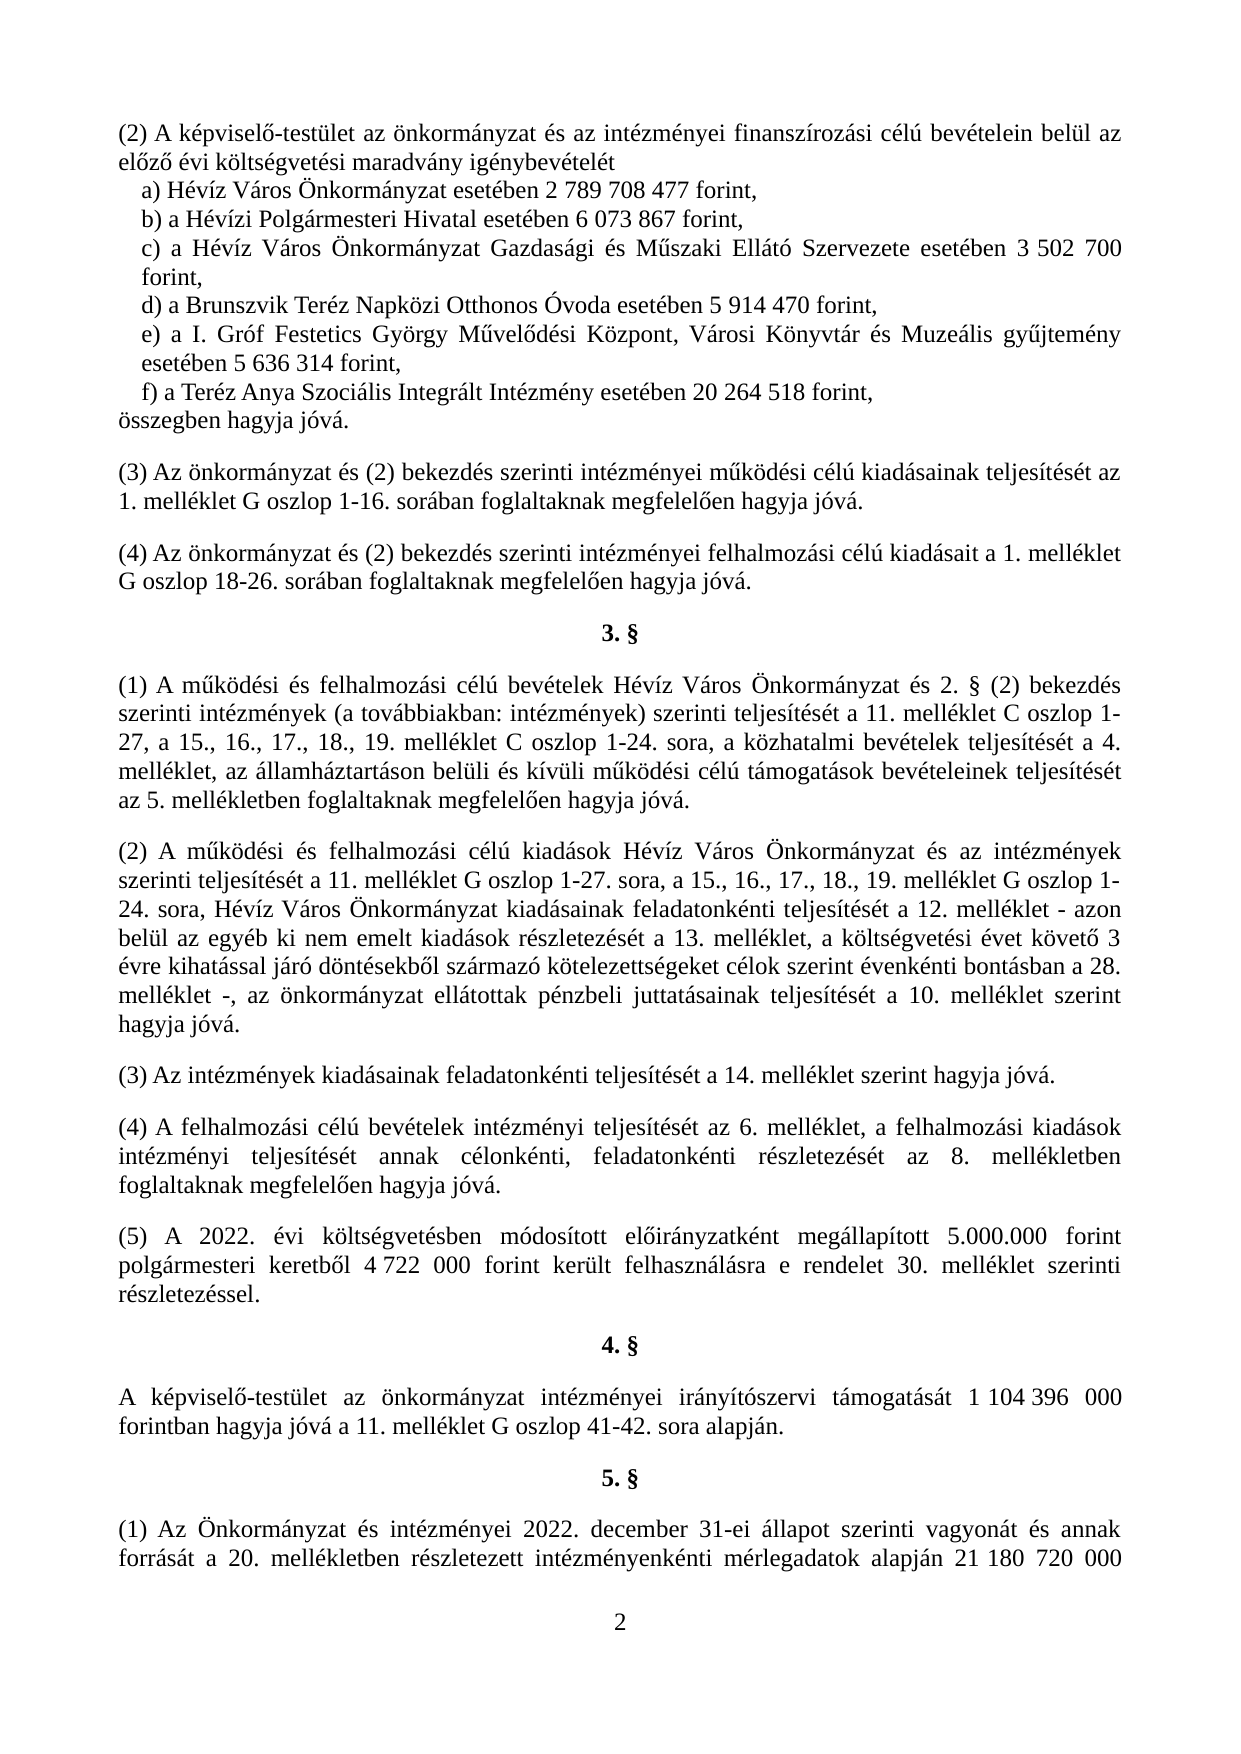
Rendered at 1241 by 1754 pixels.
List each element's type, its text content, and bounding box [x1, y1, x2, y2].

text (2) A működési és felhalmozási célú kiadások Hévíz Város Önkormányzat és az intézmények szerinti teljesítését a 11. melléklet G oszlop 1-27. sora, a 15., 16., 17., 18., 19. melléklet G oszlop 1-24. sora, Hévíz Város Önkormányzat kiadásainak feladatonkénti teljesítését a 12. melléklet - azon belül az egyéb ki nem emelt kiadások részletezését a 13. melléklet, a költségvetési évet követő 3 évre kihatással járó döntésekből származó kötelezettségeket célok szerint évenkénti bontásban a 28. melléklet -, az önkormányzat ellátottak pénzbeli juttatásainak teljesítését a 10. melléklet szerint hagyja jóvá. [118, 836, 1122, 1038]
text összegben hagyja jóvá. [118, 406, 1122, 434]
text A képviselő-testület az önkormányzat intézményei irányítószervi támogatását 1 104 396 000 forintban hagyja jóvá a 11. melléklet G oszlop 41-42. sora alapján. [118, 1382, 1122, 1440]
text c) a Hévíz Város Önkormányzat Gazdasági és Műszaki Ellátó Szervezete esetében 3 502 700 forint, [141, 233, 1122, 291]
text b) a Hévízi Polgármesteri Hivatal esetében 6 073 867 forint, [141, 204, 1122, 233]
text (4) Az önkormányzat és (2) bekezdés szerinti intézményei felhalmozási célú kiadásait a 1. melléklet G oszlop 18-26. sorában foglaltaknak megfelelően hagyja jóvá. [118, 538, 1122, 595]
text 4. § [118, 1331, 1122, 1359]
text e) a I. Gróf Festetics György Művelődési Központ, Városi Könyvtár és Muzeális gyűjtemény esetében 5 636 314 forint, [141, 319, 1122, 377]
text (2) A képviselő-testület az önkormányzat és az intézményei finanszírozási célú bevételein belül az előző évi költségvetési maradvány igénybevételét [118, 118, 1122, 176]
text d) a Brunszvik Teréz Napközi Otthonos Óvoda esetében 5 914 470 forint, [141, 291, 1122, 319]
text 3. § [118, 618, 1122, 647]
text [118, 1514, 1122, 1572]
text (1) A működési és felhalmozási célú bevételek Hévíz Város Önkormányzat és 2. § (2) bekezdés szerinti intézmények (a továbbiakban: intézmények) szerinti teljesítését a 11. melléklet C oszlop 1-27, a 15., 16., 17., 18., 19. melléklet C oszlop 1-24. sora, a közhatalmi bevételek teljesítését a 4. melléklet, az államháztartáson belüli és kívüli működési célú támogatások bevételeinek teljesítését az 5. mellékletben foglaltaknak megfelelően hagyja jóvá. [118, 670, 1122, 813]
text f) a Teréz Anya Szociális Integrált Intézmény esetében 20 264 518 forint, [141, 377, 1122, 406]
text 5. § [118, 1463, 1122, 1491]
text a) Hévíz Város Önkormányzat esetében 2 789 708 477 forint, [141, 176, 1122, 204]
text (5) A 2022. évi költségvetésben módosított előirányzatként megállapított 5.000.000 forint polgármesteri keretből 4 722 000 forint került felhasználásra e rendelet 30. melléklet szerinti részletezéssel. [118, 1221, 1122, 1308]
text (4) A felhalmozási célú bevételek intézményi teljesítését az 6. melléklet, a felhalmozási kiadások intézményi teljesítését annak célonkénti, feladatonkénti részletezését az 8. mellékletben foglaltaknak megfelelően hagyja jóvá. [118, 1112, 1122, 1198]
text (3) Az önkormányzat és (2) bekezdés szerinti intézményei működési célú kiadásainak teljesítését az 1. melléklet G oszlop 1-16. sorában foglaltaknak megfelelően hagyja jóvá. [118, 457, 1122, 515]
text (3) Az intézmények kiadásainak feladatonkénti teljesítését a 14. melléklet szerint hagyja jóvá. [118, 1061, 1122, 1089]
